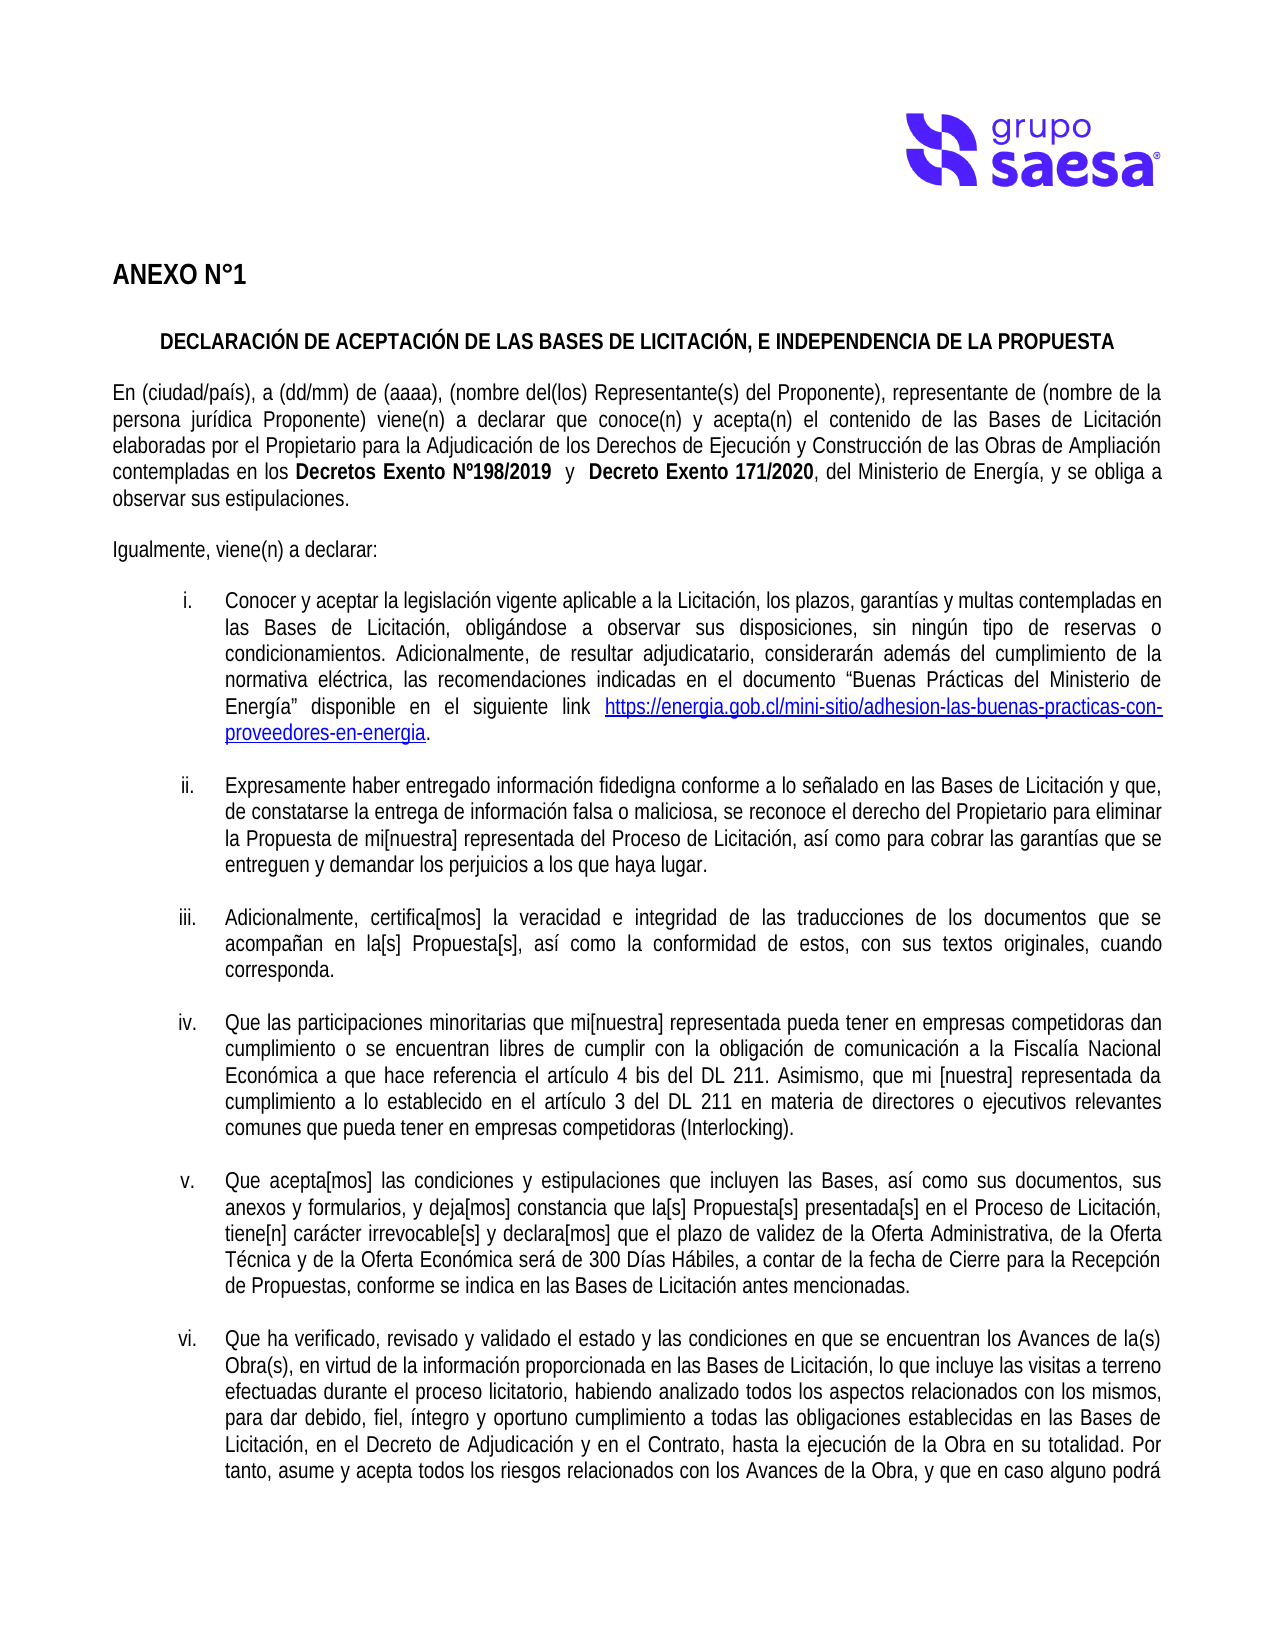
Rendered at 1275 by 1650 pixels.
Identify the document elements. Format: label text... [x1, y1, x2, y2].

list Que las participaciones minoritarias que mi[nuestra] representada pueda tener en empresas competidoras dan cumplimiento o se encuentran libres de cumplir con la obligación de comunicación a la Fiscalía Nacional Económica a que hace referencia el artículo 4 bis del DL 211. Asimismo, que mi [nuestra] representada da cumplimiento a lo establecido en el artículo 3 del DL 211 en materia de directores o ejecutivos relevantes comunes que pueda tener en empresas competidoras (Interlocking). [187, 1009, 1162, 1141]
picture [902, 105, 1163, 195]
text DECLARACIÓN DE ACEPTACIÓN DE LAS BASES DE LICITACIÓN, E INDEPENDENCIA DE LA PROPUESTA [112, 328, 1162, 354]
list Adicionalmente, certifica[mos] la veracidad e integridad de las traducciones de los documentos que se acompañan en la[s] Propuesta[s], así como la conformidad de estos, con sus textos originales, cuando corresponda. [187, 903, 1162, 983]
subtitle Anexo N°1 [112, 257, 1162, 290]
list Expresamente haber entregado información fidedigna conforme a lo señalado en las Bases de Licitación y que, de constatarse la entrega de información falsa o maliciosa, se reconoce el derecho del Propietario para eliminar la Propuesta de mi[nuestra] representada del Proceso de Licitación, así como para cobrar las garantías que se entreguen y demandar los perjuicios a los que haya lugar. [187, 772, 1162, 877]
text Igualmente, viene(n) a declarar: [112, 536, 1162, 562]
list Que acepta[mos] las condiciones y estipulaciones que incluyen las Bases, así como sus documentos, sus anexos y formularios, y deja[mos] constancia que la[s] Propuesta[s] presentada[s] en el Proceso de Licitación, tiene[n] carácter irrevocable[s] y declara[mos] que el plazo de validez de la Oferta Administrativa, de la Oferta Técnica y de la Oferta Económica será de 300 Días Hábiles, a contar de la fecha de Cierre para la Recepción de Propuestas, conforme se indica en las Bases de Licitación antes mencionadas. [187, 1167, 1162, 1299]
list Conocer y aceptar la legislación vigente aplicable a la Licitación, los plazos, garantías y multas contempladas en las Bases de Licitación, obligándose a observar sus disposiciones, sin ningún tipo de reservas o condicionamientos. Adicionalmente, de resultar adjudicatario, considerarán además del cumplimiento de la normativa eléctrica, las recomendaciones indicadas en el documento “Buenas Prácticas del Ministerio de Energía” disponible en el siguiente link https://energia.gob.cl/mini-sitio/adhesion-las-buenas-practicas-con-proveedores-en-energia. [187, 587, 1162, 745]
text En (ciudad/país), a (dd/mm) de (aaaa), (nombre del(los) Representante(s) del Proponente), representante de (nombre de la persona jurídica Proponente) viene(n) a declarar que conoce(n) y acepta(n) el contenido de las Bases de Licitación elaboradas por el Propietario para la Adjudicación de los Derechos de Ejecución y Construcción de las Obras de Ampliación contempladas en los Decretos Exento Nº198/2019 y Decreto Exento 171/2020, del Ministerio de Energía, y se obliga a observar sus estipulaciones. [112, 379, 1162, 511]
